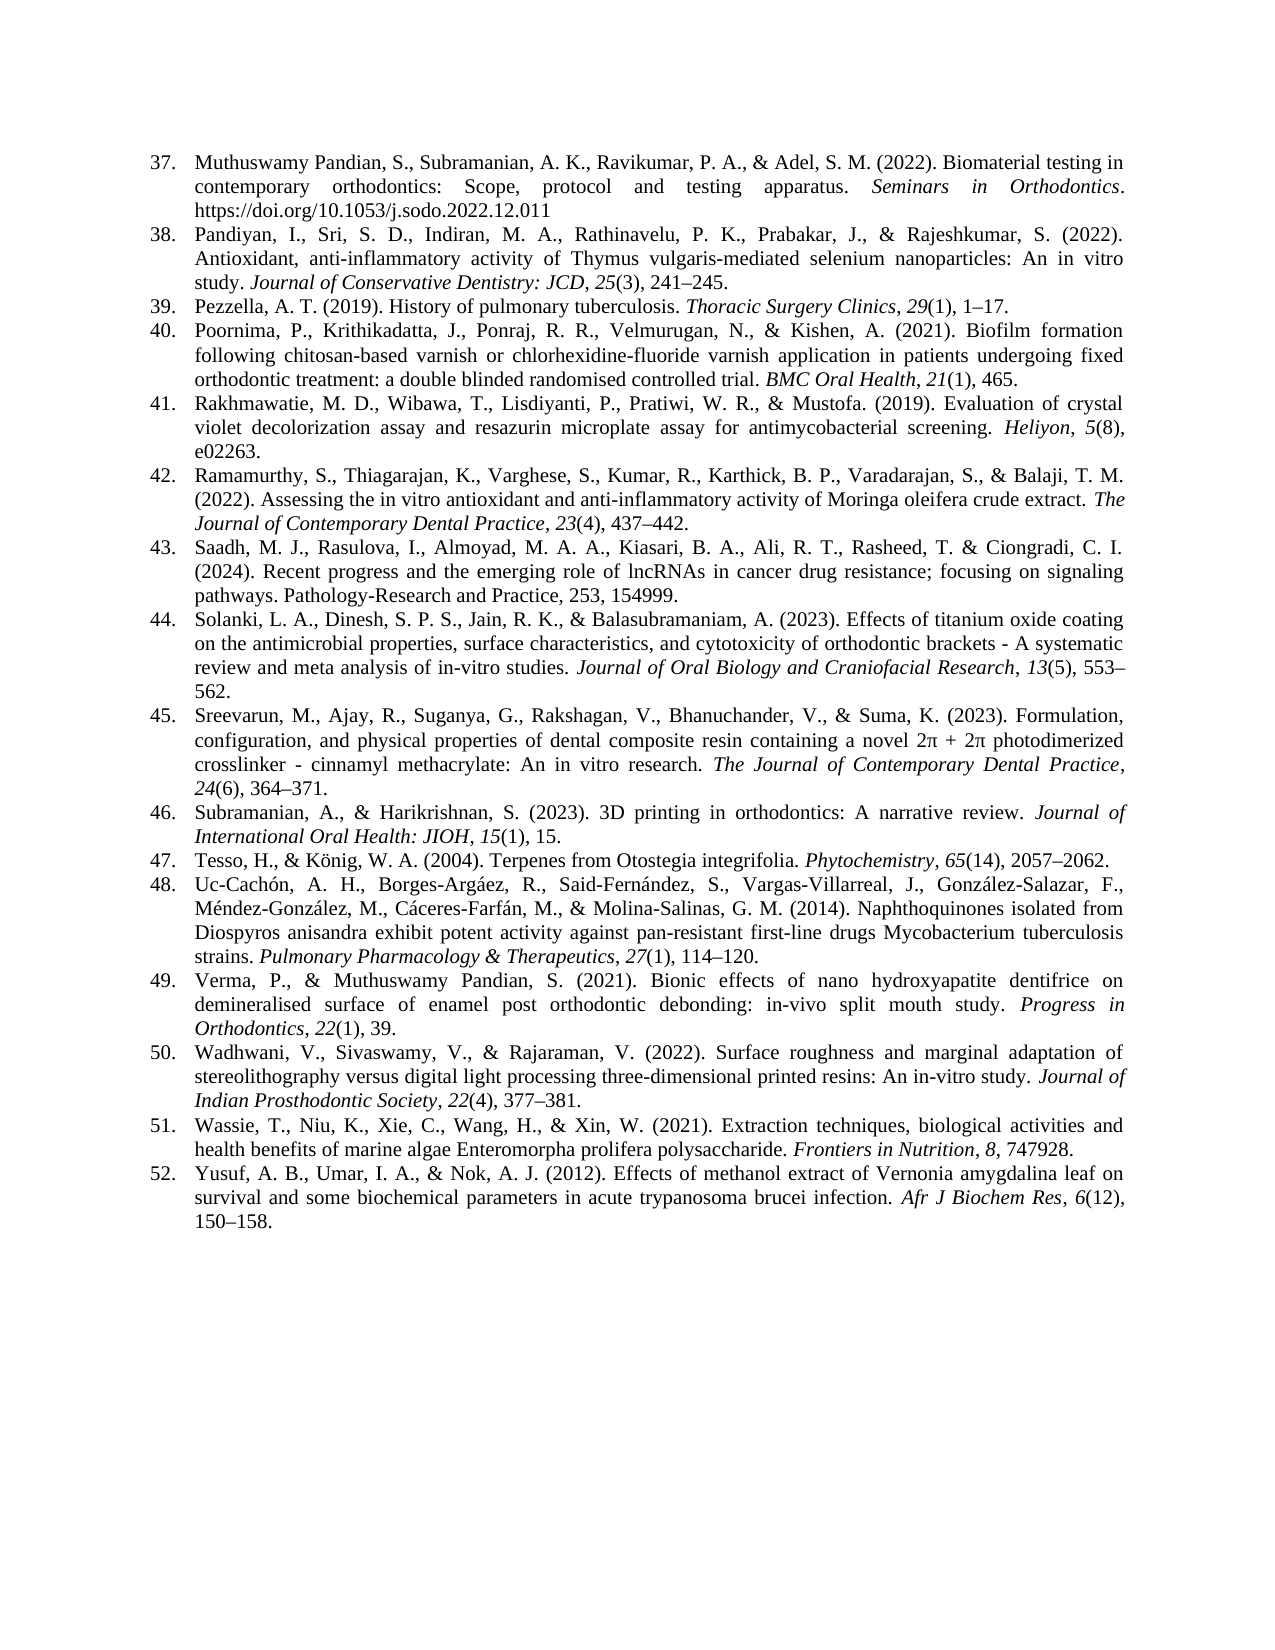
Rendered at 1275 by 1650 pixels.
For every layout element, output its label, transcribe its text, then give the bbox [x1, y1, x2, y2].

text Ramamurthy, S., Thiagarajan, K., Varghese, S., Kumar, R., Karthick, B. P., Varadarajan, S., & Balaji, T. M. (2022). Assessing the in vitro antioxidant and anti-inflammatory activity of Moringa oleifera crude extract. The Journal of Contemporary Dental Practice, 23(4), 437–442. [150, 463, 1125, 535]
text Wassie, T., Niu, K., Xie, C., Wang, H., & Xin, W. (2021). Extraction techniques, biological activities and health benefits of marine algae Enteromorpha prolifera polysaccharide. Frontiers in Nutrition, 8, 747928. [150, 1112, 1125, 1161]
text Pandiyan, I., Sri, S. D., Indiran, M. A., Rathinavelu, P. K., Prabakar, J., & Rajeshkumar, S. (2022). Antioxidant, anti-inflammatory activity of Thymus vulgaris-mediated selenium nanoparticles: An in vitro study. Journal of Conservative Dentistry: JCD, 25(3), 241–245. [150, 222, 1125, 294]
text Solanki, L. A., Dinesh, S. P. S., Jain, R. K., & Balasubramaniam, A. (2023). Effects of titanium oxide coating on the antimicrobial properties, surface characteristics, and cytotoxicity of orthodontic brackets - A systematic review and meta analysis of in-vitro studies. Journal of Oral Biology and Craniofacial Research, 13(5), 553–562. [150, 607, 1125, 703]
text Poornima, P., Krithikadatta, J., Ponraj, R. R., Velmurugan, N., & Kishen, A. (2021). Biofilm formation following chitosan-based varnish or chlorhexidine-fluoride varnish application in patients undergoing fixed orthodontic treatment: a double blinded randomised controlled trial. BMC Oral Health, 21(1), 465. [150, 318, 1125, 391]
text Sreevarun, M., Ajay, R., Suganya, G., Rakshagan, V., Bhanuchander, V., & Suma, K. (2023). Formulation, configuration, and physical properties of dental composite resin containing a novel 2π + 2π photodimerized crosslinker - cinnamyl methacrylate: An in vitro research. The Journal of Contemporary Dental Practice, 24(6), 364–371. [150, 703, 1125, 800]
text Uc-Cachón, A. H., Borges-Argáez, R., Said-Fernández, S., Vargas-Villarreal, J., González-Salazar, F., Méndez-González, M., Cáceres-Farfán, M., & Molina-Salinas, G. M. (2014). Naphthoquinones isolated from Diospyros anisandra exhibit potent activity against pan-resistant first-line drugs Mycobacterium tuberculosis strains. Pulmonary Pharmacology & Therapeutics, 27(1), 114–120. [150, 872, 1125, 968]
text Subramanian, A., & Harikrishnan, S. (2023). 3D printing in orthodontics: A narrative review. Journal of International Oral Health: JIOH, 15(1), 15. [150, 800, 1125, 848]
text Pezzella, A. T. (2019). History of pulmonary tuberculosis. Thoracic Surgery Clinics, 29(1), 1–17. [150, 294, 1125, 318]
text Verma, P., & Muthuswamy Pandian, S. (2021). Bionic effects of nano hydroxyapatite dentifrice on demineralised surface of enamel post orthodontic debonding: in-vivo split mouth study. Progress in Orthodontics, 22(1), 39. [150, 968, 1125, 1040]
text Wadhwani, V., Sivaswamy, V., & Rajaraman, V. (2022). Surface roughness and marginal adaptation of stereolithography versus digital light processing three-dimensional printed resins: An in-vitro study. Journal of Indian Prosthodontic Society, 22(4), 377–381. [150, 1040, 1125, 1112]
text Saadh, M. J., Rasulova, I., Almoyad, M. A. A., Kiasari, B. A., Ali, R. T., Rasheed, T. & Ciongradi, C. I. (2024). Recent progress and the emerging role of lncRNAs in cancer drug resistance; focusing on signaling pathways. Pathology-Research and Practice, 253, 154999. [150, 535, 1125, 607]
text Rakhmawatie, M. D., Wibawa, T., Lisdiyanti, P., Pratiwi, W. R., & Mustofa. (2019). Evaluation of crystal violet decolorization assay and resazurin microplate assay for antimycobacterial screening. Heliyon, 5(8), e02263. [150, 391, 1125, 463]
text Tesso, H., & König, W. A. (2004). Terpenes from Otostegia integrifolia. Phytochemistry, 65(14), 2057–2062. [150, 848, 1125, 872]
text Yusuf, A. B., Umar, I. A., & Nok, A. J. (2012). Effects of methanol extract of Vernonia amygdalina leaf on survival and some biochemical parameters in acute trypanosoma brucei infection. Afr J Biochem Res, 6(12), 150–158. [150, 1161, 1125, 1233]
text Muthuswamy Pandian, S., Subramanian, A. K., Ravikumar, P. A., & Adel, S. M. (2022). Biomaterial testing in contemporary orthodontics: Scope, protocol and testing apparatus. Seminars in Orthodontics. https://doi.org/10.1053/j.sodo.2022.12.011 [150, 150, 1125, 222]
